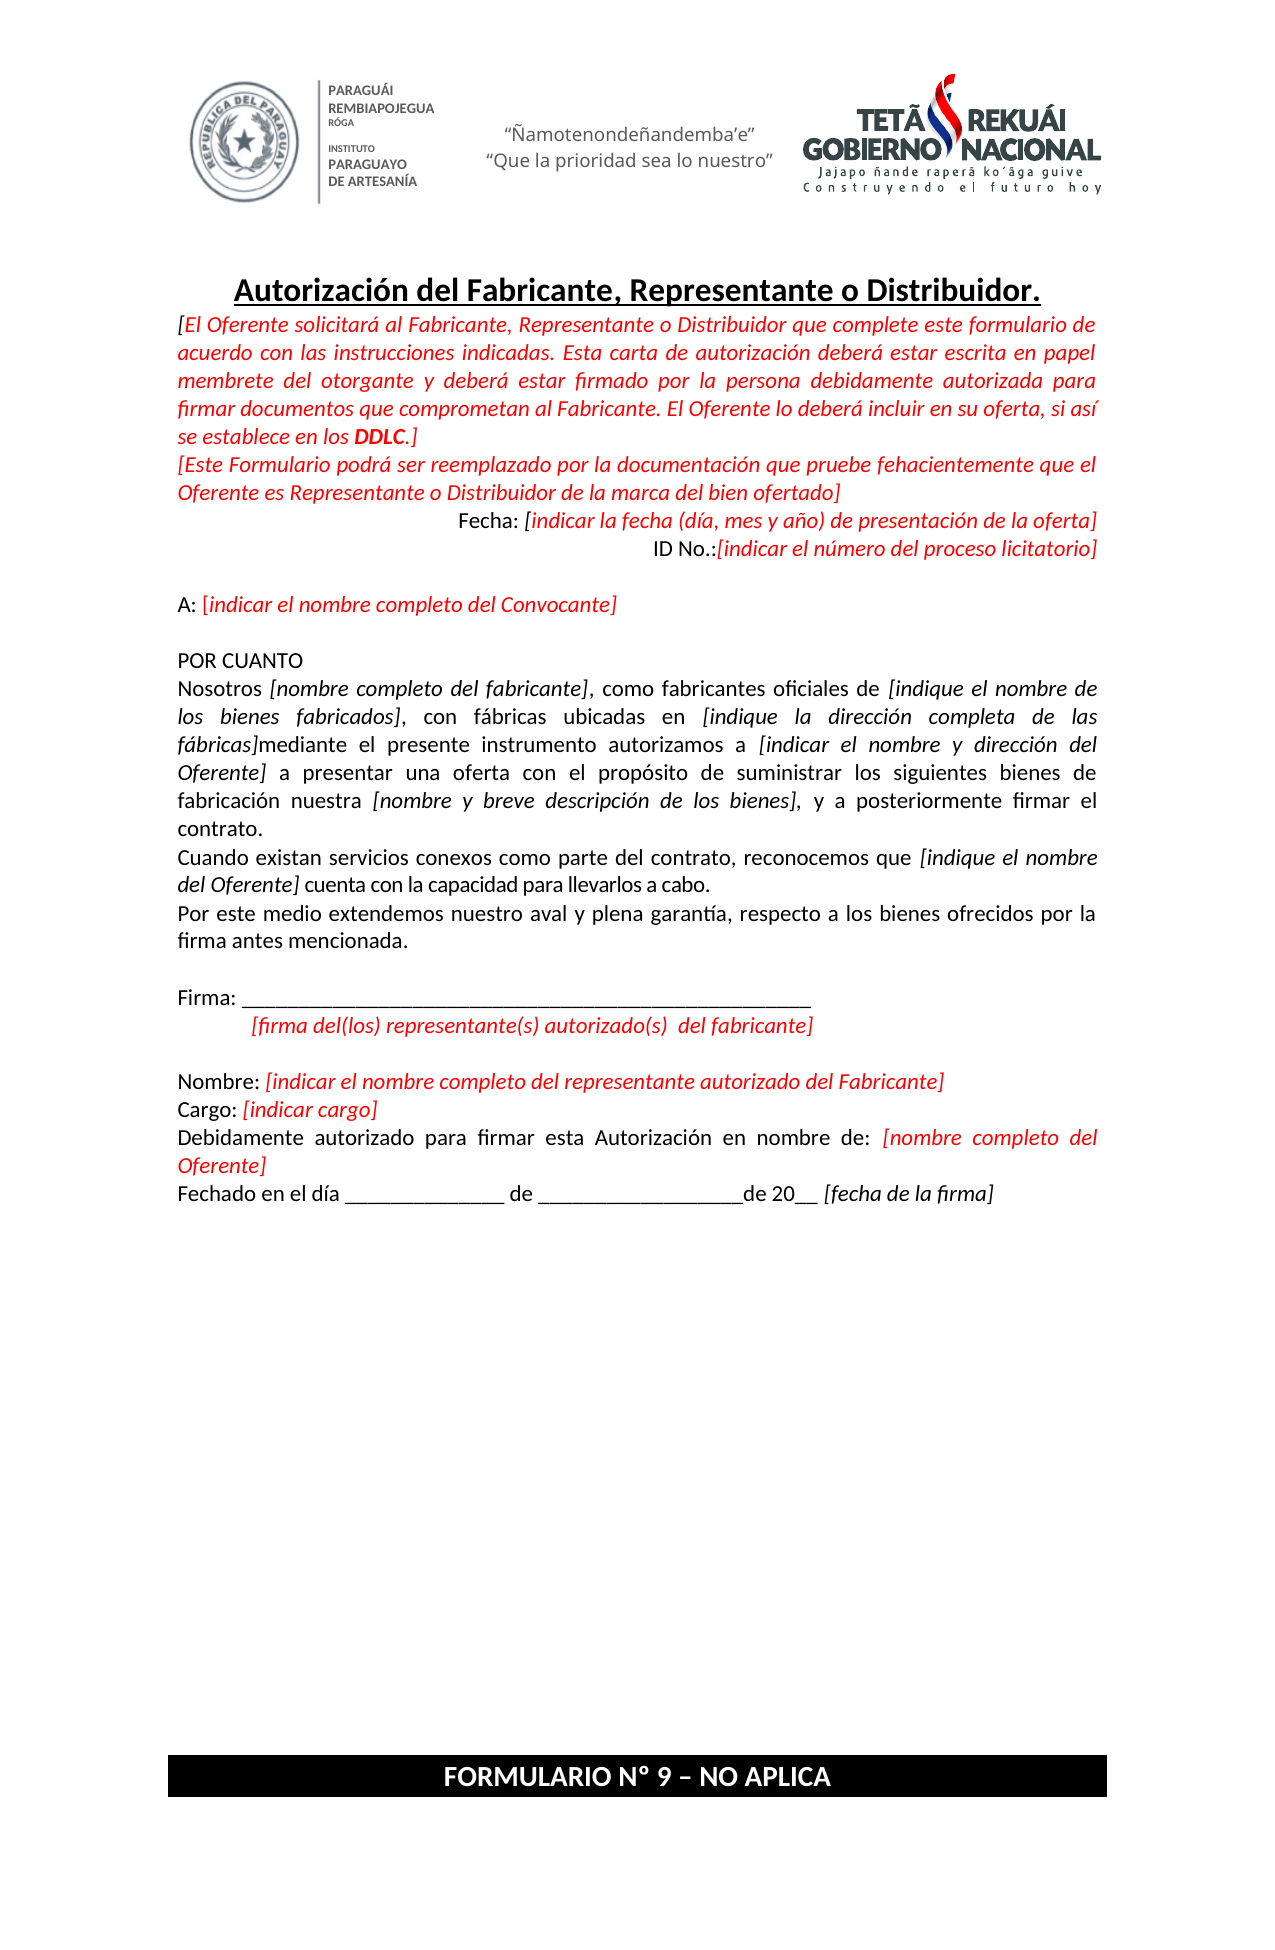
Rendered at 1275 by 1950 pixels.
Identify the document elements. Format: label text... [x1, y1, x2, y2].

text Firma: __________________________________________________ [177, 983, 1098, 1011]
list Cargo: [indicar cargo] [177, 1095, 1098, 1123]
text [Este Formulario podrá ser reemplazado por la documentación que pruebe fehacientemente que el Oferente es Representante o Distribuidor de la marca del bien ofertado] [177, 450, 1098, 506]
list POR CUANTO [177, 646, 1098, 674]
text ID No.:[indicar el número del proceso licitatorio] [177, 534, 1098, 562]
text A: [indicar el nombre completo del Convocante] [177, 590, 1098, 618]
list Debidamente autorizado para firmar esta Autorización en nombre de: [nombre completo del Oferente] [177, 1123, 1098, 1179]
text [El Oferente solicitará al Fabricante, Representante o Distribuidor que complete este formulario de acuerdo con las instrucciones indicadas. Esta carta de autorización deberá estar escrita en papel membrete del otorgante y deberá estar firmado por la persona debidamente autorizada para firmar documentos que comprometan al Fabricante. El Oferente lo deberá incluir en su oferta, si así se establece en los DDLC.] [177, 310, 1098, 450]
list Nombre: [indicar el nombre completo del representante autorizado del Fabricante] [177, 1067, 1098, 1095]
list [firma del(los) representante(s) autorizado(s) del fabricante] [177, 1011, 1098, 1039]
text Fecha: [indicar la fecha (día, mes y año) de presentación de la oferta] [177, 506, 1098, 534]
text FORMULARIO Nº 9 – NO APLICA [169, 1756, 1106, 1796]
list Cuando existan servicios conexos como parte del contrato, reconocemos que [indique el nombre del Oferente] cuenta con la capacidad para llevarlos a cabo. [177, 843, 1098, 899]
list Nosotros [nombre completo del fabricante], como fabricantes oficiales de [indique el nombre de los bienes fabricados], con fábricas ubicadas en [indique la dirección completa de las fábricas]mediante el presente instrumento autorizamos a [indicar el nombre y dirección del Oferente] a presentar una oferta con el propósito de suministrar los siguientes bienes de fabricación nuestra [nombre y breve descripción de los bienes], y a posteriormente firmar el contrato. [177, 674, 1098, 843]
list Por este medio extendemos nuestro aval y plena garantía, respecto a los bienes ofrecidos por la firma antes mencionada. [177, 899, 1098, 955]
picture [180, 73, 332, 208]
text Autorización del Fabricante, Representante o Distribuidor. [177, 269, 1098, 310]
text Fechado en el día ______________ de __________________de 20__ [fecha de la firma] [177, 1179, 1098, 1207]
